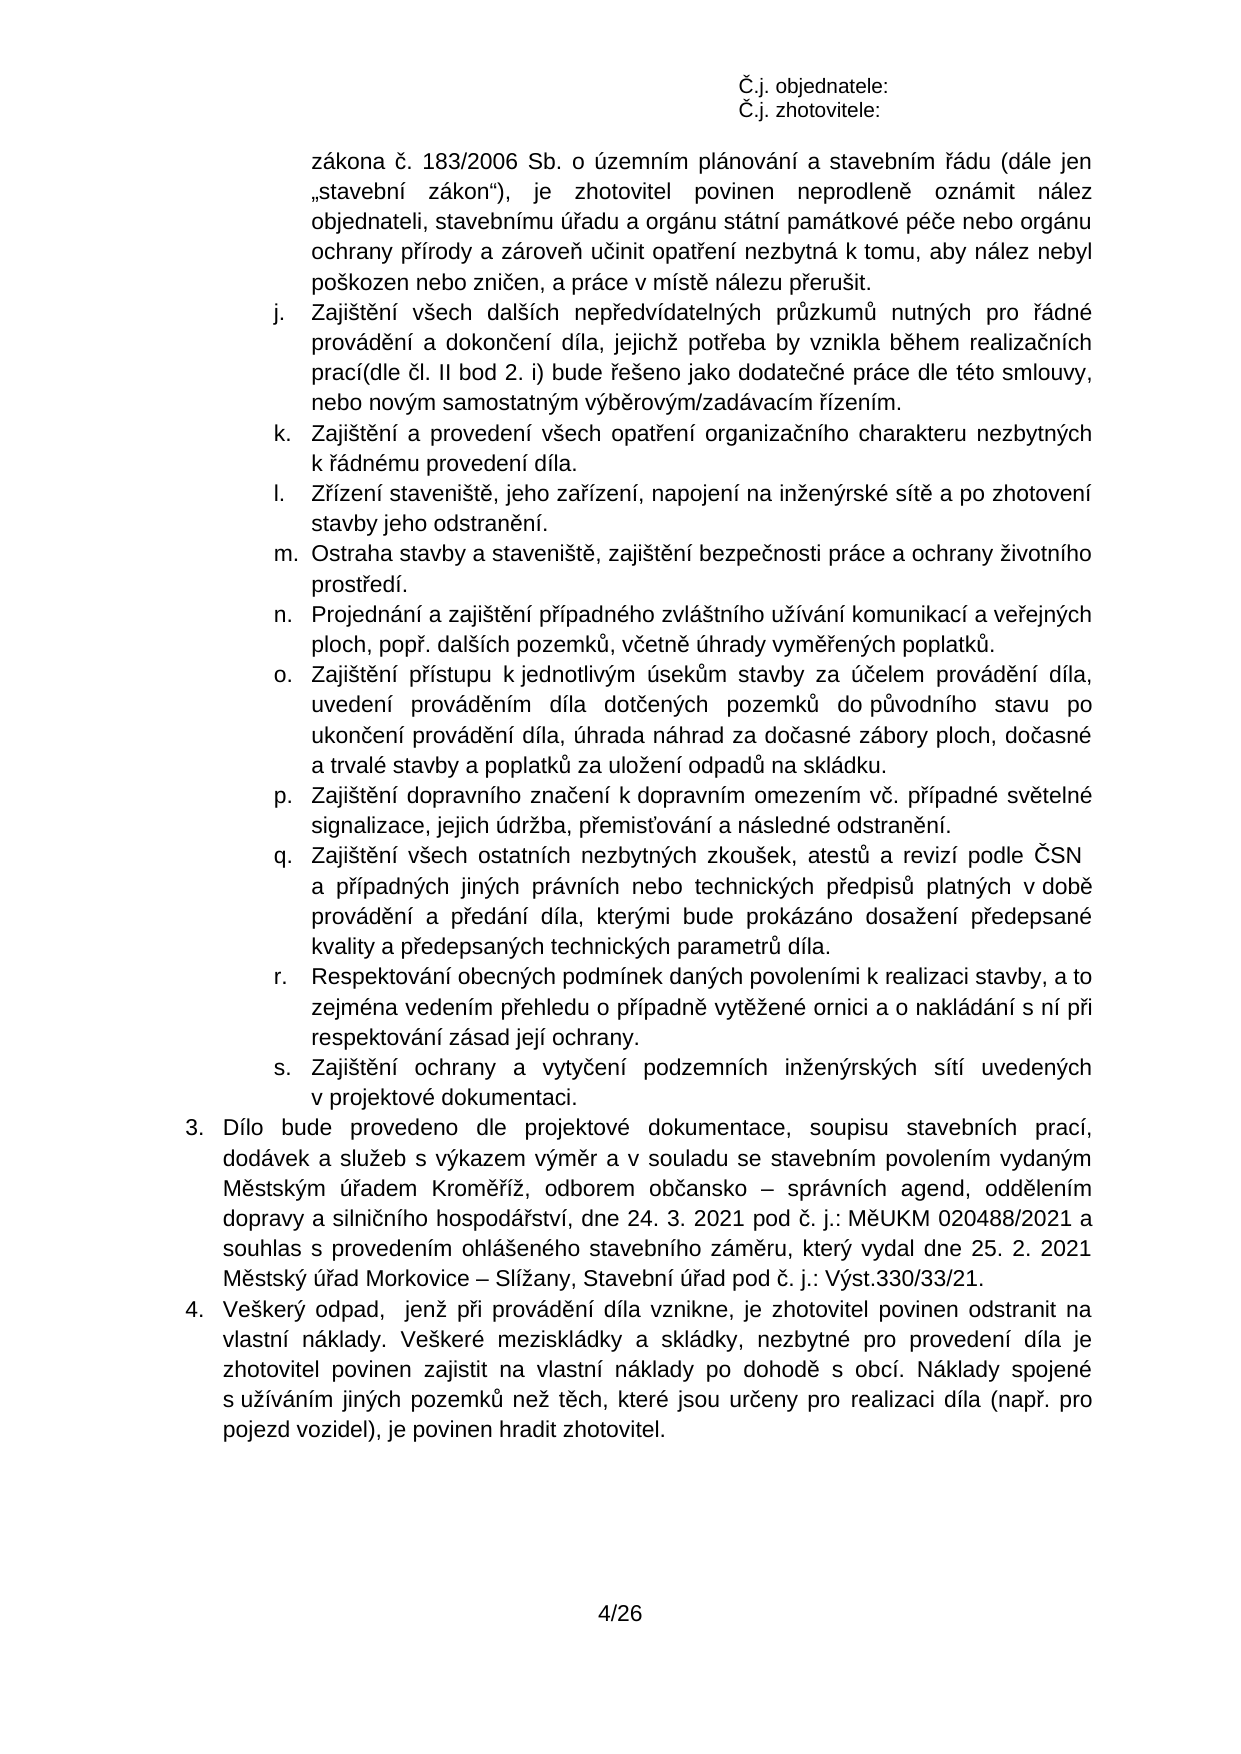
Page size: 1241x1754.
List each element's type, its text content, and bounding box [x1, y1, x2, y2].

list Ostraha stavby a staveniště, zajištění bezpečnosti práce a ochrany životního prostředí. [274, 540, 1093, 597]
list Respektování obecných podmínek daných povoleními k realizaci stavby, a to zejména vedením přehledu o případně vytěžené ornici a o nakládání s ní při respektování zásad její ochrany. [274, 963, 1093, 1050]
list Zajištění všech dalších nepředvídatelných průzkumů nutných pro řádné provádění a dokončení díla, jejichž potřeba by vznikla během realizačních prací(dle čl. II bod 2. i) bude řešeno jako dodatečné práce dle této smlouvy, nebo novým samostatným výběrovým/zadávacím řízením. [274, 299, 1093, 416]
list Veškerý odpad, jenž při provádění díla vznikne, je zhotovitel povinen odstranit na vlastní náklady. Veškeré meziskládky a skládky, nezbytné pro provedení díla je zhotovitel povinen zajistit na vlastní náklady po dohodě s obcí. Náklady spojené s užíváním jiných pozemků než těch, které jsou určeny pro realizaci díla (např. pro pojezd vozidel), je povinen hradit zhotovitel. [185, 1296, 1093, 1443]
list Projednání a zajištění případného zvláštního užívání komunikací a veřejných ploch, popř. dalších pozemků, včetně úhrady vyměřených poplatků. [274, 601, 1093, 657]
list Zajištění přístupu k jednotlivým úsekům stavby za účelem provádění díla, uvedení prováděním díla dotčených pozemků do původního stavu po ukončení provádění díla, úhrada náhrad za dočasné zábory ploch, dočasné a trvalé stavby a poplatků za uložení odpadů na skládku. [274, 661, 1093, 778]
list Zajištění dopravního značení k dopravním omezením vč. případné světelné signalizace, jejich údržba, přemisťování a následné odstranění. [274, 782, 1093, 838]
list Zřízení staveniště, jeho zařízení, napojení na inženýrské sítě a po zhotovení stavby jeho odstranění. [274, 480, 1093, 536]
list Dílo bude provedeno dle projektové dokumentace, soupisu stavebních prací, dodávek a služeb s výkazem výměr a v souladu se stavebním povolením vydaným Městským úřadem Kroměříž, odborem občansko – správních agend, oddělením dopravy a silničního hospodářství, dne 24. 3. 2021 pod č. j.: MěUKM 020488/2021 a souhlas s provedením ohlášeného stavebního záměru, který vydal dne 25. 2. 2021 Městský úřad Morkovice – Slížany, Stavební úřad pod č. j.: Výst.330/33/21. [185, 1114, 1093, 1292]
list Zajištění a provedení všech opatření organizačního charakteru nezbytných k řádnému provedení díla. [274, 419, 1093, 476]
list Zajištění ochrany a vytyčení podzemních inženýrských sítí uvedených v projektové dokumentaci. [274, 1054, 1093, 1110]
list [274, 148, 1093, 295]
list Zajištění všech ostatních nezbytných zkoušek, atestů a revizí podle ČSN a případných jiných právních nebo technických předpisů platných v době provádění a předání díla, kterými bude prokázáno dosažení předepsané kvality a předepsaných technických parametrů díla. [274, 842, 1093, 959]
